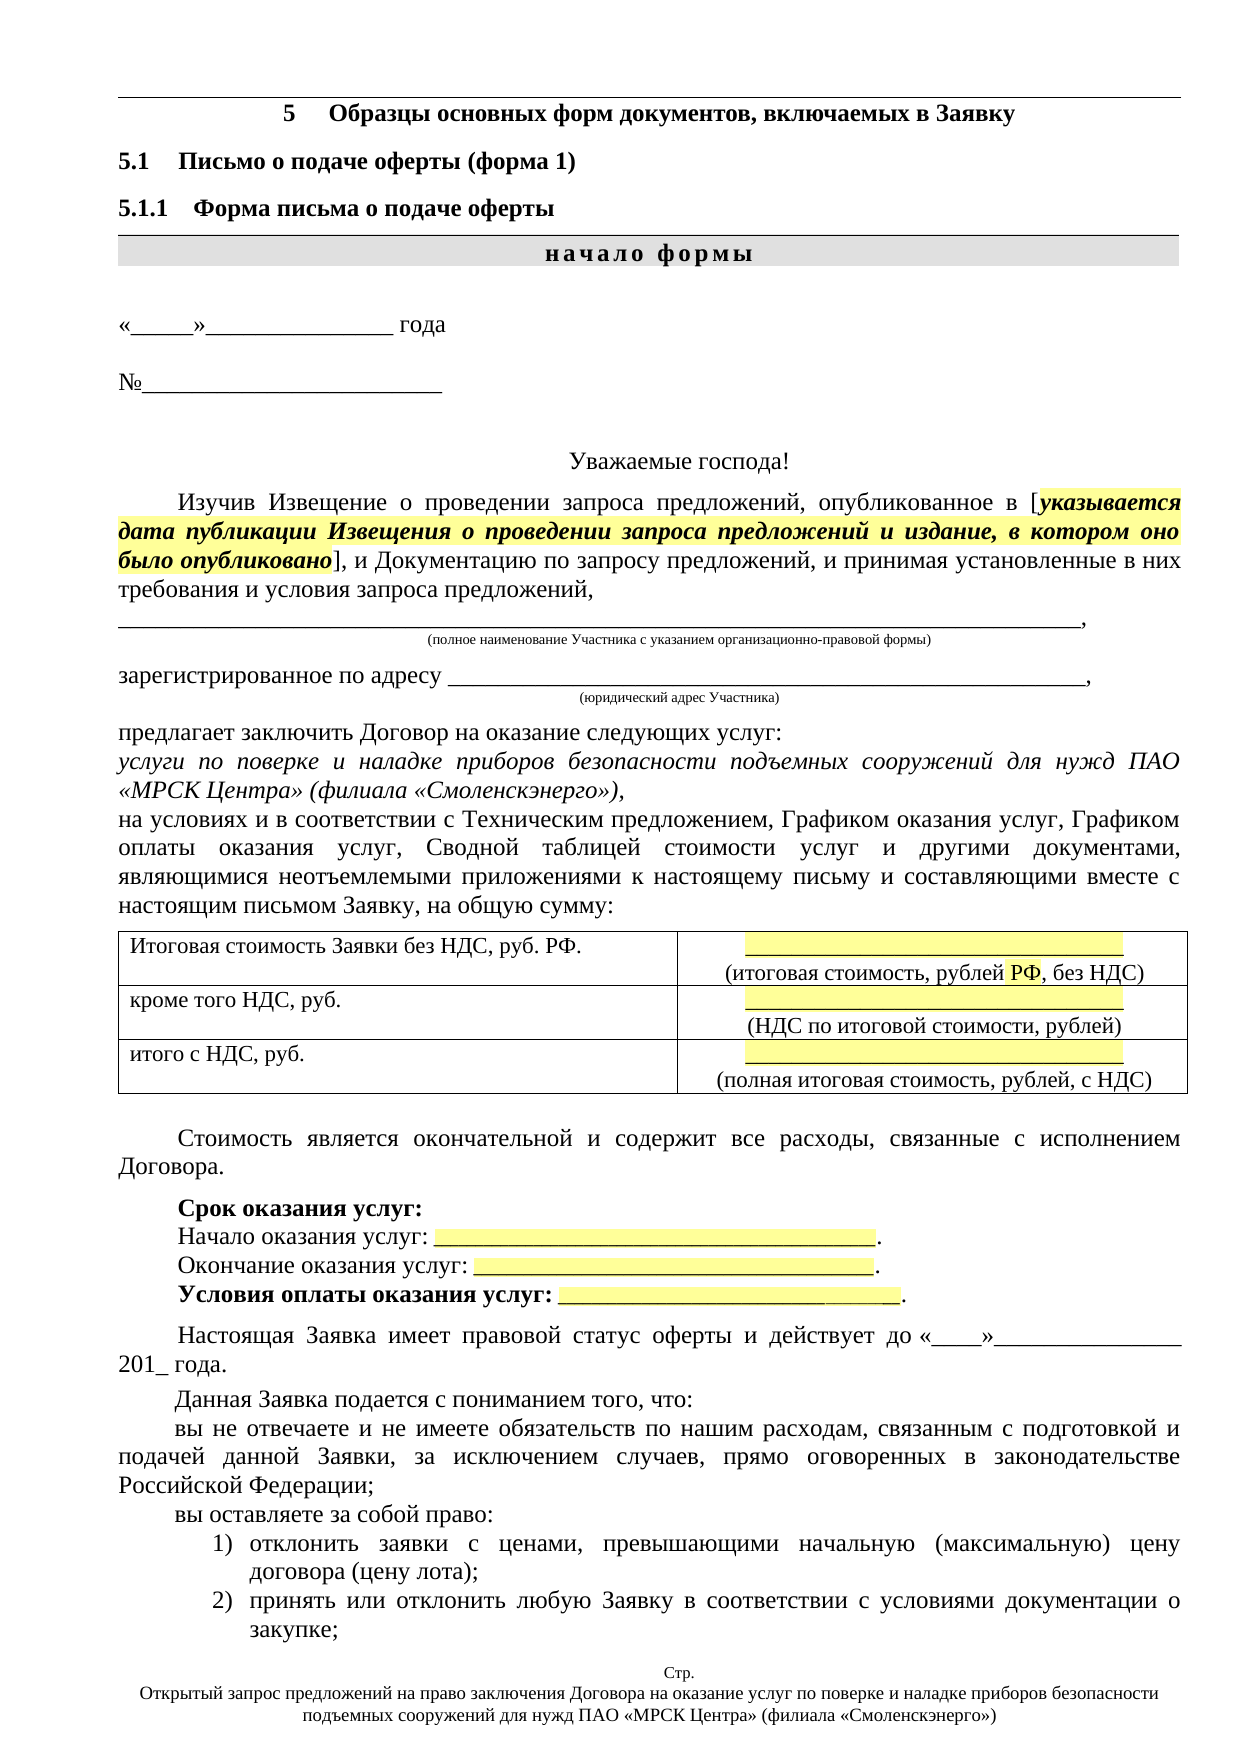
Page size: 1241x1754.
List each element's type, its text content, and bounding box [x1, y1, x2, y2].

text на условиях и в соответствии с Техническим предложением, Графиком оказания услуг, Графиком оплаты оказания услуг, Сводной таблицей стоимости услуг и другими документами, являющимися неотъемлемыми приложениями к настоящему письму и составляющими вместе с настоящим письмом Заявку, на общую сумму: [118, 804, 1181, 919]
subtitle Образцы основных форм документов, включаемых в Заявку [117, 98, 1181, 127]
table_cell _________________________________ (полная итоговая стоимость, рублей, с НДС) [678, 1040, 1187, 1092]
text «_____»_______________ года [118, 309, 635, 338]
table_cell _________________________________ (НДС по итоговой стоимости, рублей) [678, 986, 1187, 1039]
text зарегистрированное по адресу ___________________________________________________, [118, 660, 1181, 689]
list принять или отклонить любую Заявку в соответствии с условиями документации о закупке; [212, 1585, 1181, 1643]
text Стоимость является окончательной и содержит все расходы, связанные с исполнением Договора. [118, 1123, 1181, 1180]
text Условия оплаты оказания услуг: _________________________________________. [118, 1279, 1181, 1308]
text Окончание оказания услуг: ________________________________________________. [118, 1250, 1181, 1279]
text предлагает заключить Договор на оказание следующих услуг: [118, 717, 1181, 746]
table_header Итоговая стоимость Заявки без НДС, руб. РФ. [119, 932, 677, 985]
table_cell итого с НДС, руб. [119, 1040, 677, 1092]
text вы не отвечаете и не имеете обязательств по нашим расходам, связанным с подготовкой и подачей данной Заявки, за исключением случаев, прямо оговоренных в законодательстве Российской Федерации; [118, 1413, 1181, 1499]
text Начало оказания услуг: _____________________________________________________. [118, 1221, 1181, 1250]
table_header _________________________________ (итоговая стоимость, рублей РФ, без НДС) [678, 932, 1187, 985]
table_cell кроме того НДС, руб. [119, 986, 677, 1039]
text (полное наименование Участника с указанием организационно-правовой формы) [118, 631, 1181, 660]
text услуги по поверке и наладке приборов безопасности подъемных сооружений для нужд ПАО «МРСК Центра» (филиала «Смоленскэнерго»), [118, 746, 1181, 804]
text Срок оказания услуг: [118, 1193, 1181, 1221]
text Изучив Извещение о проведении запроса предложений, опубликованное в [указывается дата публикации Извещения о проведении запроса предложений и издание, в котором оно было опубликовано], и Документацию по запросу предложений, и принимая установленные в них требования и условия запроса предложений, [118, 487, 1181, 516]
list отклонить заявки с ценами, превышающими начальную (максимальную) цену договора (цену лота); [212, 1528, 1181, 1585]
text начало формы [118, 236, 1179, 266]
text Изучив Извещение о проведении запроса предложений, опубликованное в [указывается дата публикации Извещения о проведении запроса предложений и издание, в котором оно было опубликовано], и Документацию по запросу предложений, и принимая установленные в них требования и условия запроса предложений, [118, 545, 1181, 602]
text (юридический адрес Участника) [118, 689, 1181, 717]
text _____________________________________________________________________________, [118, 602, 1181, 631]
text №________________________ [118, 367, 635, 396]
text Данная Заявка подается с пониманием того, что: [118, 1384, 1181, 1413]
text Настоящая Заявка имеет правовой статус оферты и действует до «____»_______________ 201_ года. [118, 1320, 1181, 1378]
subtitle Форма письма о подаче оферты [118, 193, 1181, 222]
text Уважаемые господа! [118, 446, 1181, 475]
subtitle Письмо о подаче оферты (форма 1) [118, 146, 1181, 175]
text вы оставляете за собой право: [118, 1499, 1181, 1528]
